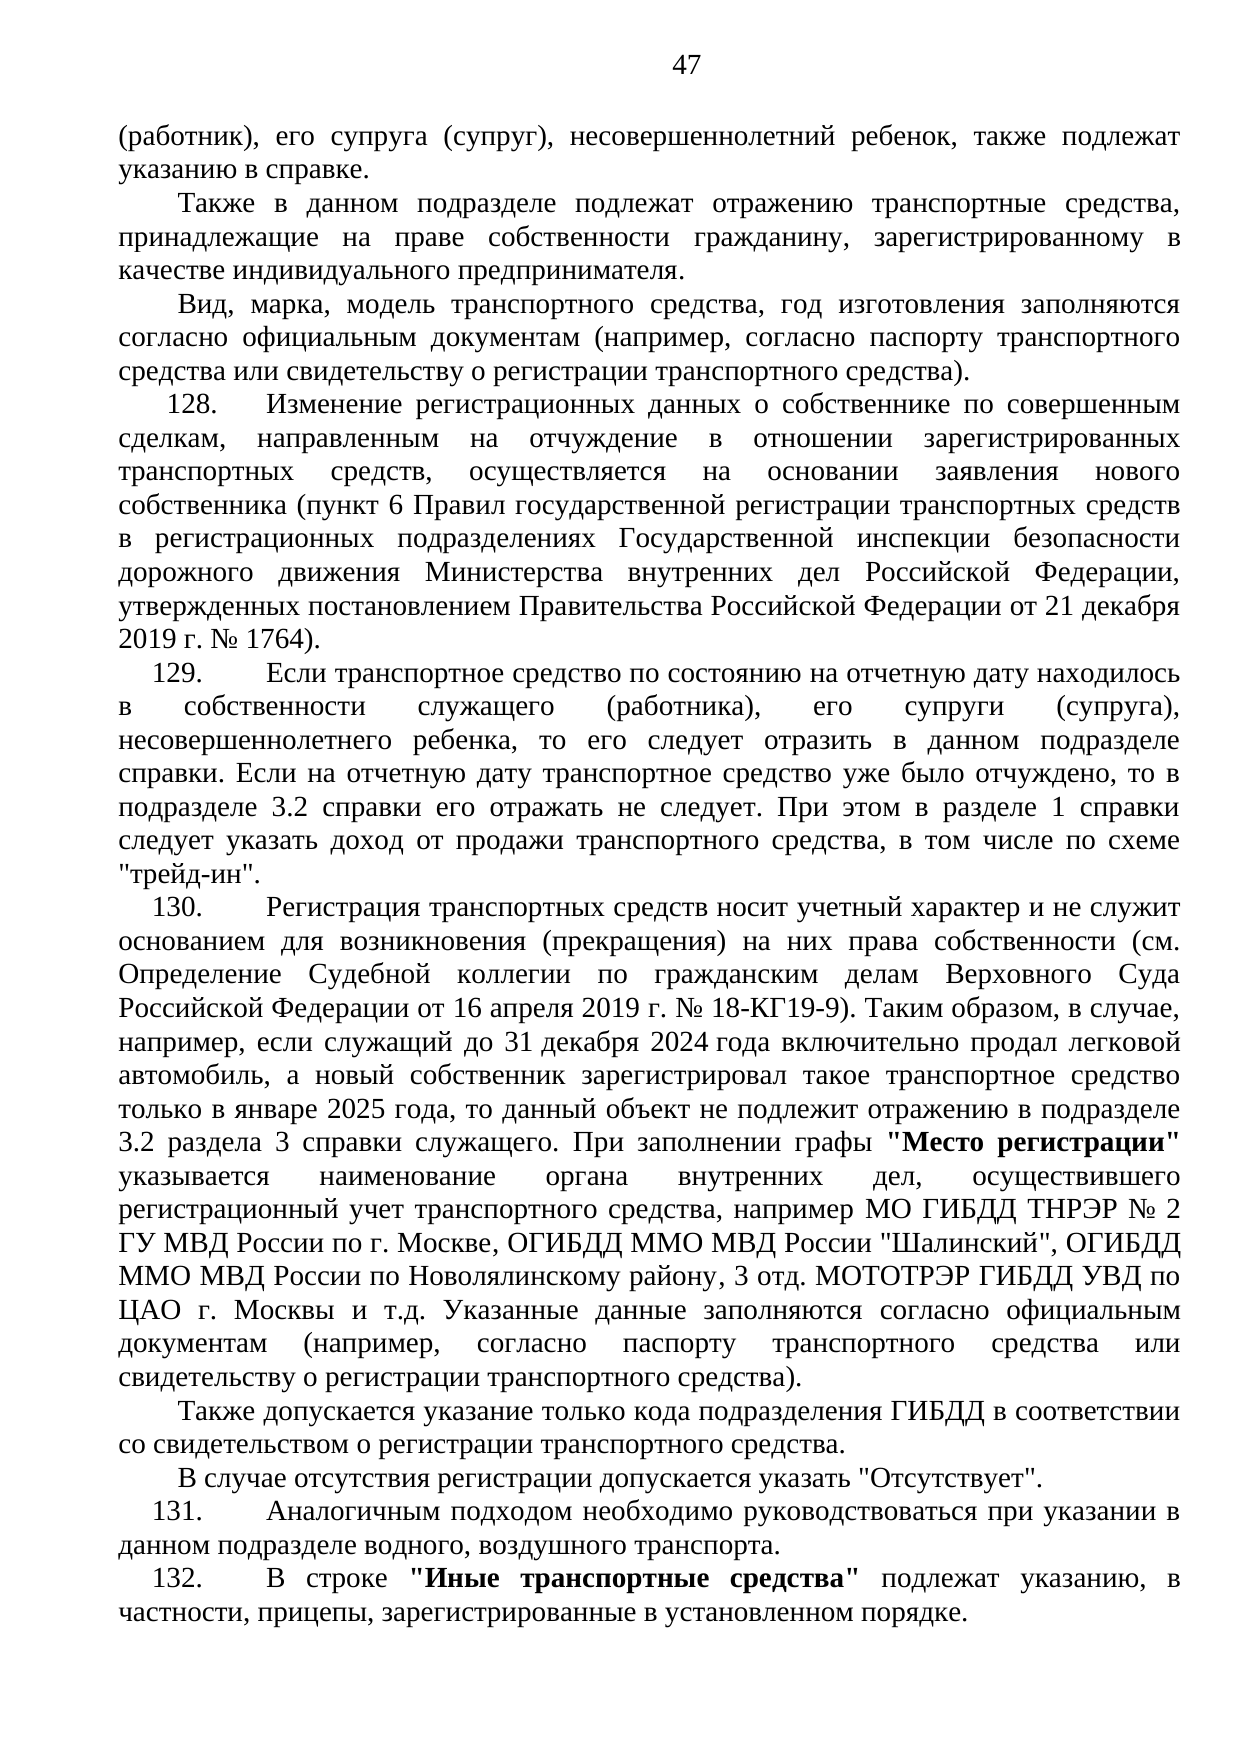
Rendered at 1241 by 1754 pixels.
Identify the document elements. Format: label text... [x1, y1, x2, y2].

list Аналогичным подходом необходимо руководствоваться при указании в данном подразделе водного, воздушного транспорта. [118, 1493, 1181, 1560]
list Вид, марка, модель транспортного средства, год изготовления заполняются согласно официальным документам (например, согласно паспорту транспортного средства или свидетельству о регистрации транспортного средства). [118, 286, 1181, 386]
list Изменение регистрационных данных о собственнике по совершенным сделкам, направленным на отчуждение в отношении зарегистрированных транспортных средств, осуществляется на основании заявления нового собственника (пункт 6 Правил государственной регистрации транспортных средств в регистрационных подразделениях Государственной инспекции безопасности дорожного движения Министерства внутренних дел Российской Федерации, утвержденных постановлением Правительства Российской Федерации от 21 декабря 2019 г. № 1764). [118, 386, 1181, 655]
list Если транспортное средство по состоянию на отчетную дату находилось в собственности служащего (работника), его супруги (супруга), несовершеннолетнего ребенка, то его следует отразить в данном подразделе справки. Если на отчетную дату транспортное средство уже было отчуждено, то в подразделе 3.2 справки его отражать не следует. При этом в разделе 1 справки следует указать доход от продажи транспортного средства, в том числе по схеме "трейд-ин". [118, 655, 1181, 889]
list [118, 118, 1181, 185]
list Также допускается указание только кода подразделения ГИБДД в соответствии со свидетельством о регистрации транспортного средства. [118, 1393, 1181, 1460]
list Регистрация транспортных средств носит учетный характер и не служит основанием для возникновения (прекращения) на них права собственности (см. Определение Судебной коллегии по гражданским делам Верховного Суда Российской Федерации от 16 апреля 2019 г. № 18-КГ19-9). Таким образом, в случае, например, если служащий до 31 декабря 2024 года включительно продал легковой автомобиль, а новый собственник зарегистрировал такое транспортное средство только в январе 2025 года, то данный объект не подлежит отражению в подразделе 3.2 раздела 3 справки служащего. При заполнении графы "Место регистрации" указывается наименование органа внутренних дел, осуществившего регистрационный учет транспортного средства, например МО ГИБДД ТНРЭР № 2 ГУ МВД России по г. Москве, ОГИБДД ММО МВД России "Шалинский", ОГИБДД ММО МВД России по Новолялинскому району, 3 отд. МОТОТРЭР ГИБДД УВД по ЦАО г. Москвы и т.д. Указанные данные заполняются согласно официальным документам (например, согласно паспорту транспортного средства или свидетельству о регистрации транспортного средства). [118, 889, 1181, 1393]
list В строке "Иные транспортные средства" подлежат указанию, в частности, прицепы, зарегистрированные в установленном порядке. [118, 1560, 1181, 1627]
list В случае отсутствия регистрации допускается указать "Отсутствует". [118, 1460, 1181, 1493]
list Также в данном подразделе подлежат отражению транспортные средства, принадлежащие на праве собственности гражданину, зарегистрированному в качестве индивидуального предпринимателя. [118, 185, 1181, 286]
